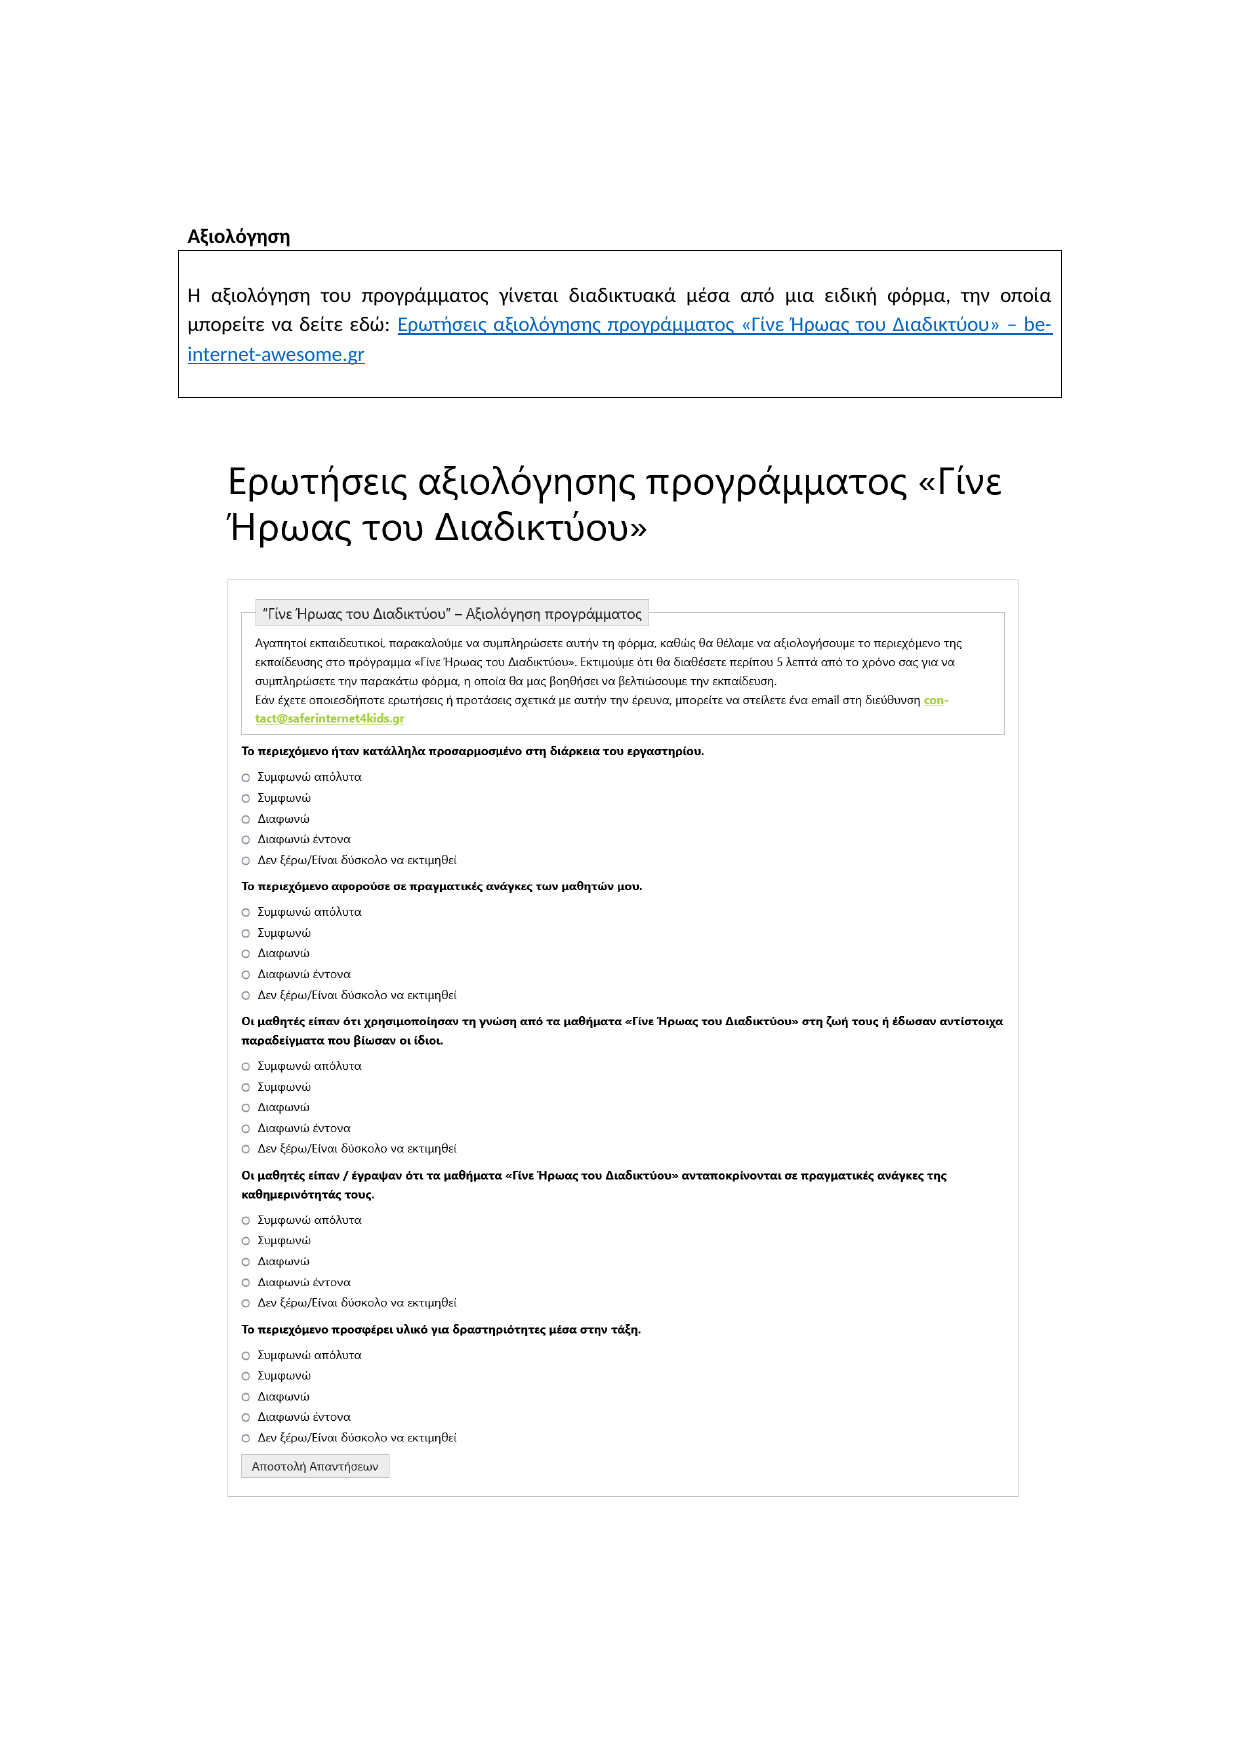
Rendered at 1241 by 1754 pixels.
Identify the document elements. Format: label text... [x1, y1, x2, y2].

picture [187, 448, 1053, 1501]
text Η αξιολόγηση του προγράμματος γίνεται διαδικτυακά μέσα από μια ειδική φόρμα, την οποία μπορείτε να δείτε εδώ: Ερωτήσεις αξιολόγησης προγράμματος «Γίνε Ήρωας του Διαδικτύου» – be-internet-awesome.gr [179, 279, 1061, 366]
text Αξιολόγηση [187, 223, 1053, 249]
